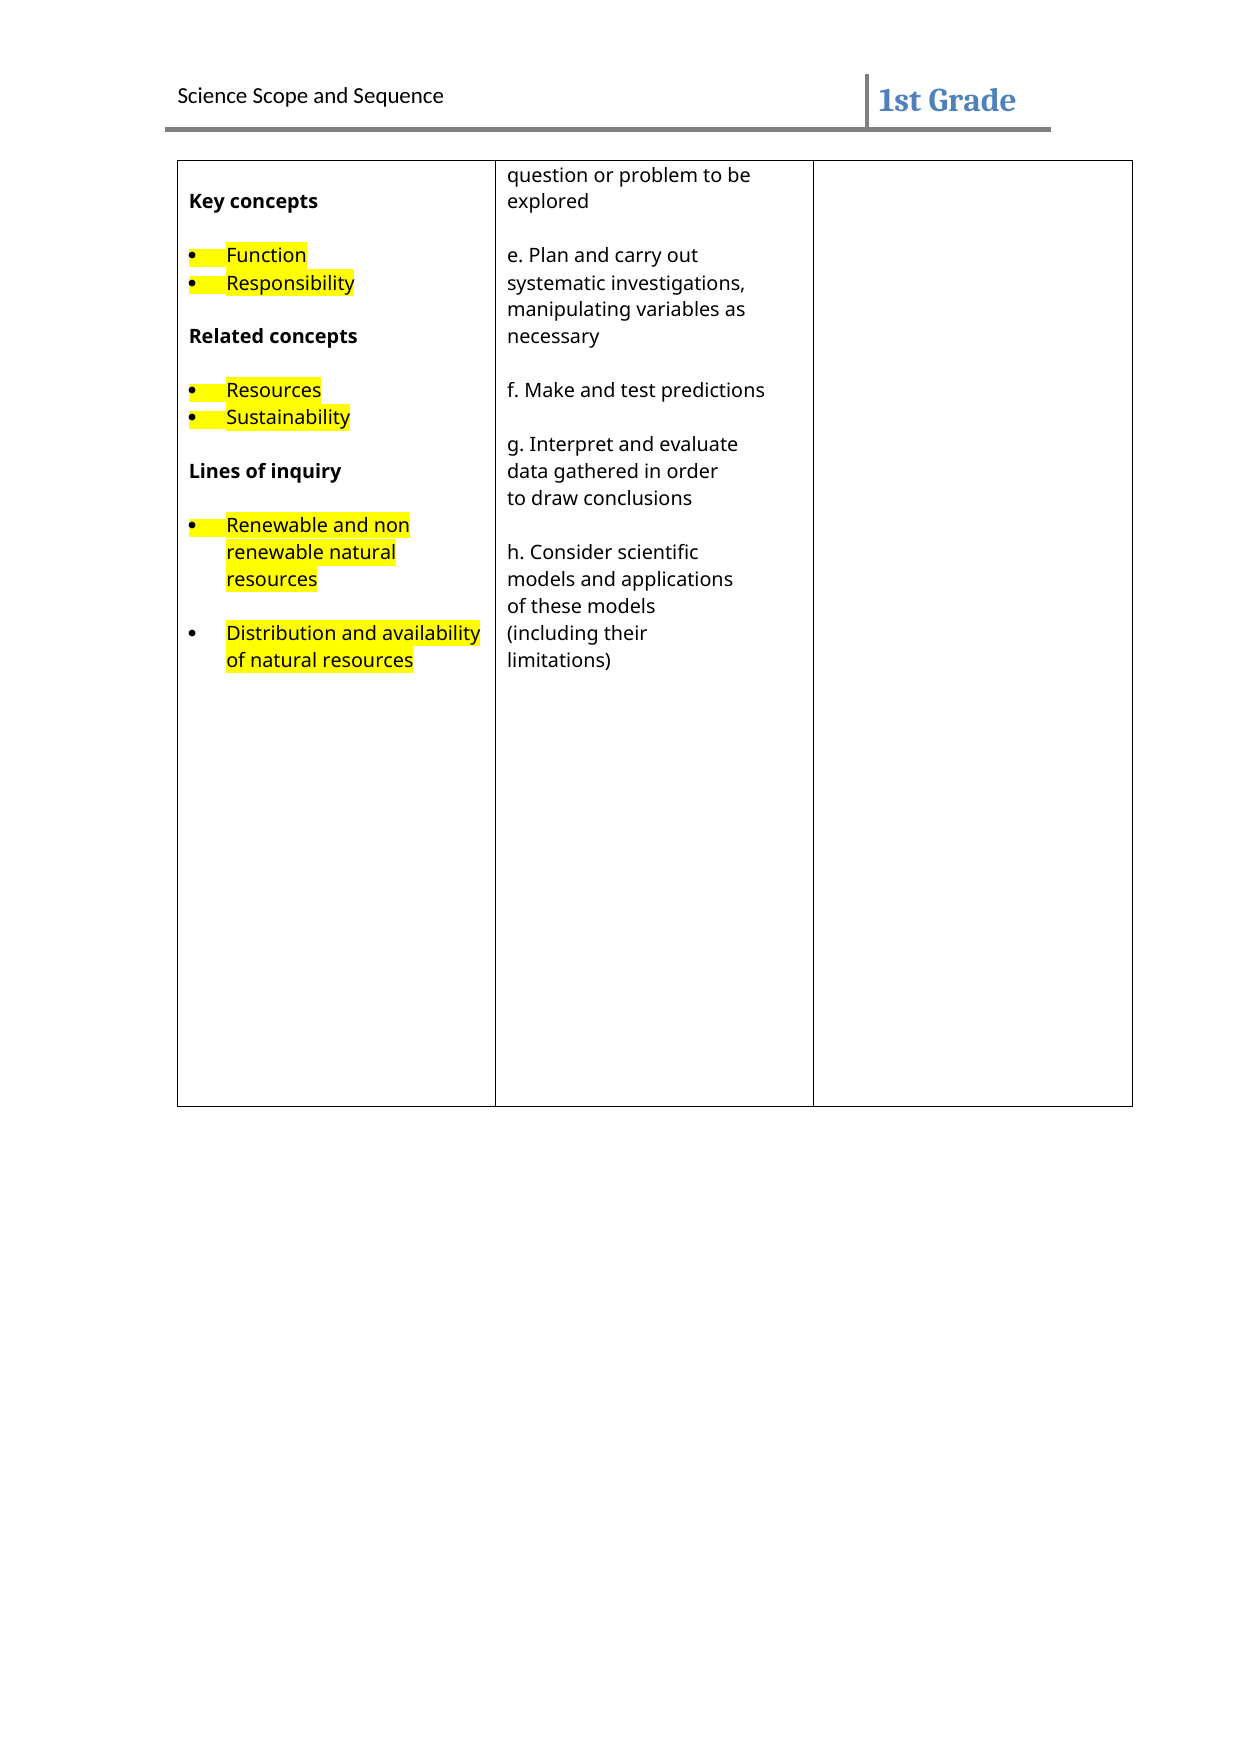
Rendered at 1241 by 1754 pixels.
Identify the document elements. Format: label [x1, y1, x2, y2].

table_cell [496, 161, 813, 1106]
table_cell [178, 161, 495, 1106]
table_cell [814, 161, 1132, 1106]
